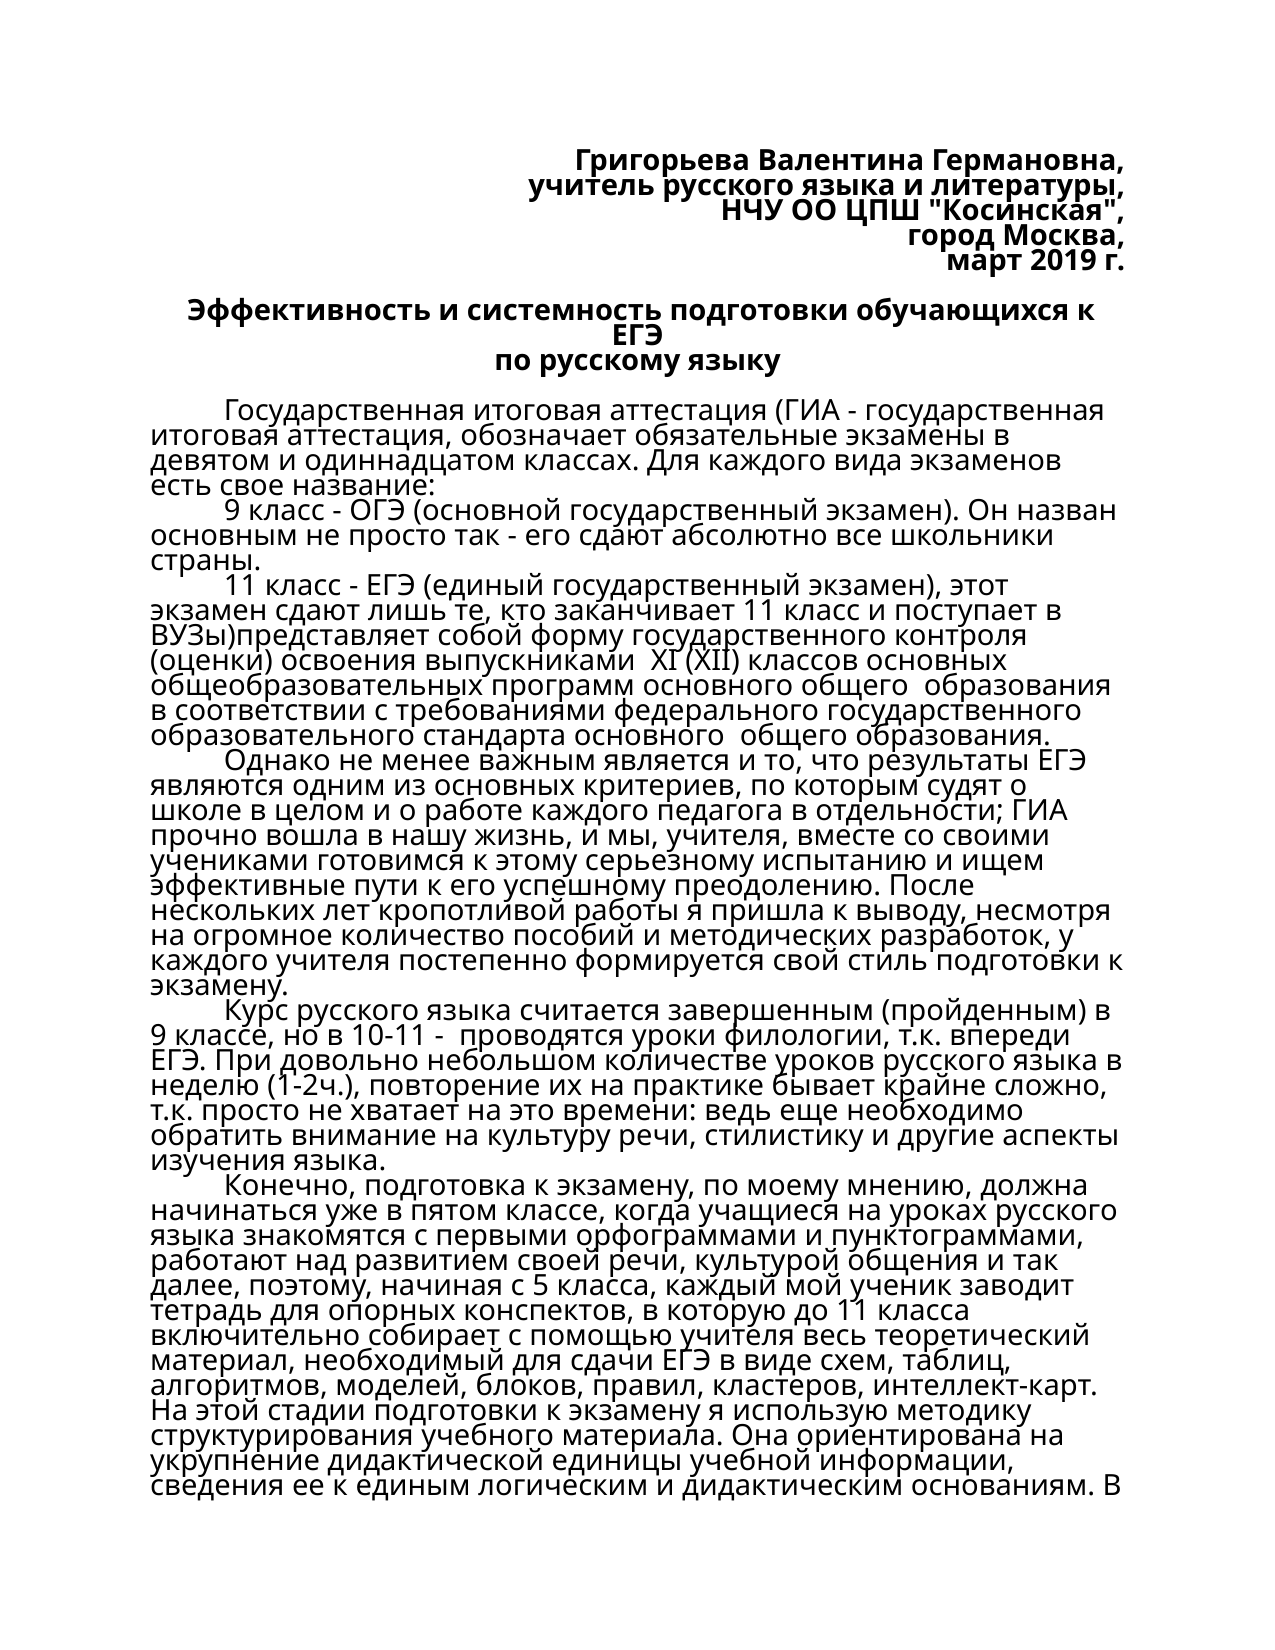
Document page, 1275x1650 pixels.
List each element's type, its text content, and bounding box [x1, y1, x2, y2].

text Григорьева Валентина Германовна, [150, 150, 1125, 175]
text НЧУ ОО ЦПШ "Косинская", [150, 200, 862, 225]
text Государственная итоговая аттестация (ГИА - государственная итоговая аттестация, обозначает обязательные экзамены в девятом и одиннадцатом классах. Для каждого вида экзаменов есть свое название: [150, 400, 1125, 500]
text Курс русского языка считается завершенным (пройденным) в 9 классе, но в 10-11 - проводятся уроки филологии, т.к. впереди ЕГЭ. При довольно небольшом количестве уроков русского языка в неделю (1-2ч.), повторение их на практике бывает крайне сложно, т.к. просто не хватает на это времени: ведь еще необходимо обратить внимание на культуру речи, стилистику и другие аспекты изучения языка. [150, 1000, 1125, 1175]
text 9 класс - ОГЭ (основной государственный экзамен). Он назван основным не просто так - его сдают абсолютно все школьники страны. [150, 500, 1125, 575]
text март 2019 г. [150, 250, 1125, 275]
text 11 класс - ЕГЭ (единый государственный экзамен), этот экзамен сдают лишь те, кто заканчивает 11 класс и поступает в ВУЗы)представляет собой форму государственного контроля (оценки) освоения выпускниками XI (XII) классов основных общеобразовательных программ основного общего образования в соответствии с требованиями федерального государственного образовательного стандарта основного общего образования. [150, 575, 1125, 750]
text город Москва, [150, 225, 1125, 250]
text Однако не менее важным является и то, что результаты ЕГЭ являются одним из основных критериев, по которым судят о школе в целом и о работе каждого педагога в отдельности; ГИА прочно вошла в нашу жизнь, и мы, учителя, вместе со своими учениками готовимся к этому серьезному испытанию и ищем эффективные пути к его успешному преодолению. После нескольких лет кропотливой работы я пришла к выводу, несмотря на огромное количество пособий и методических разработок, у каждого учителя постепенно формируется свой стиль подготовки к экзамену. [150, 750, 1125, 1000]
text по русскому языку [150, 350, 1125, 375]
text Эффективность и системность подготовки обучающихся к ЕГЭ [150, 300, 1125, 350]
text НЧУ ОО ЦПШ "Косинская", [863, 200, 1125, 225]
text учитель русского языка и литературы, [150, 175, 1125, 200]
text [150, 1175, 1125, 1500]
